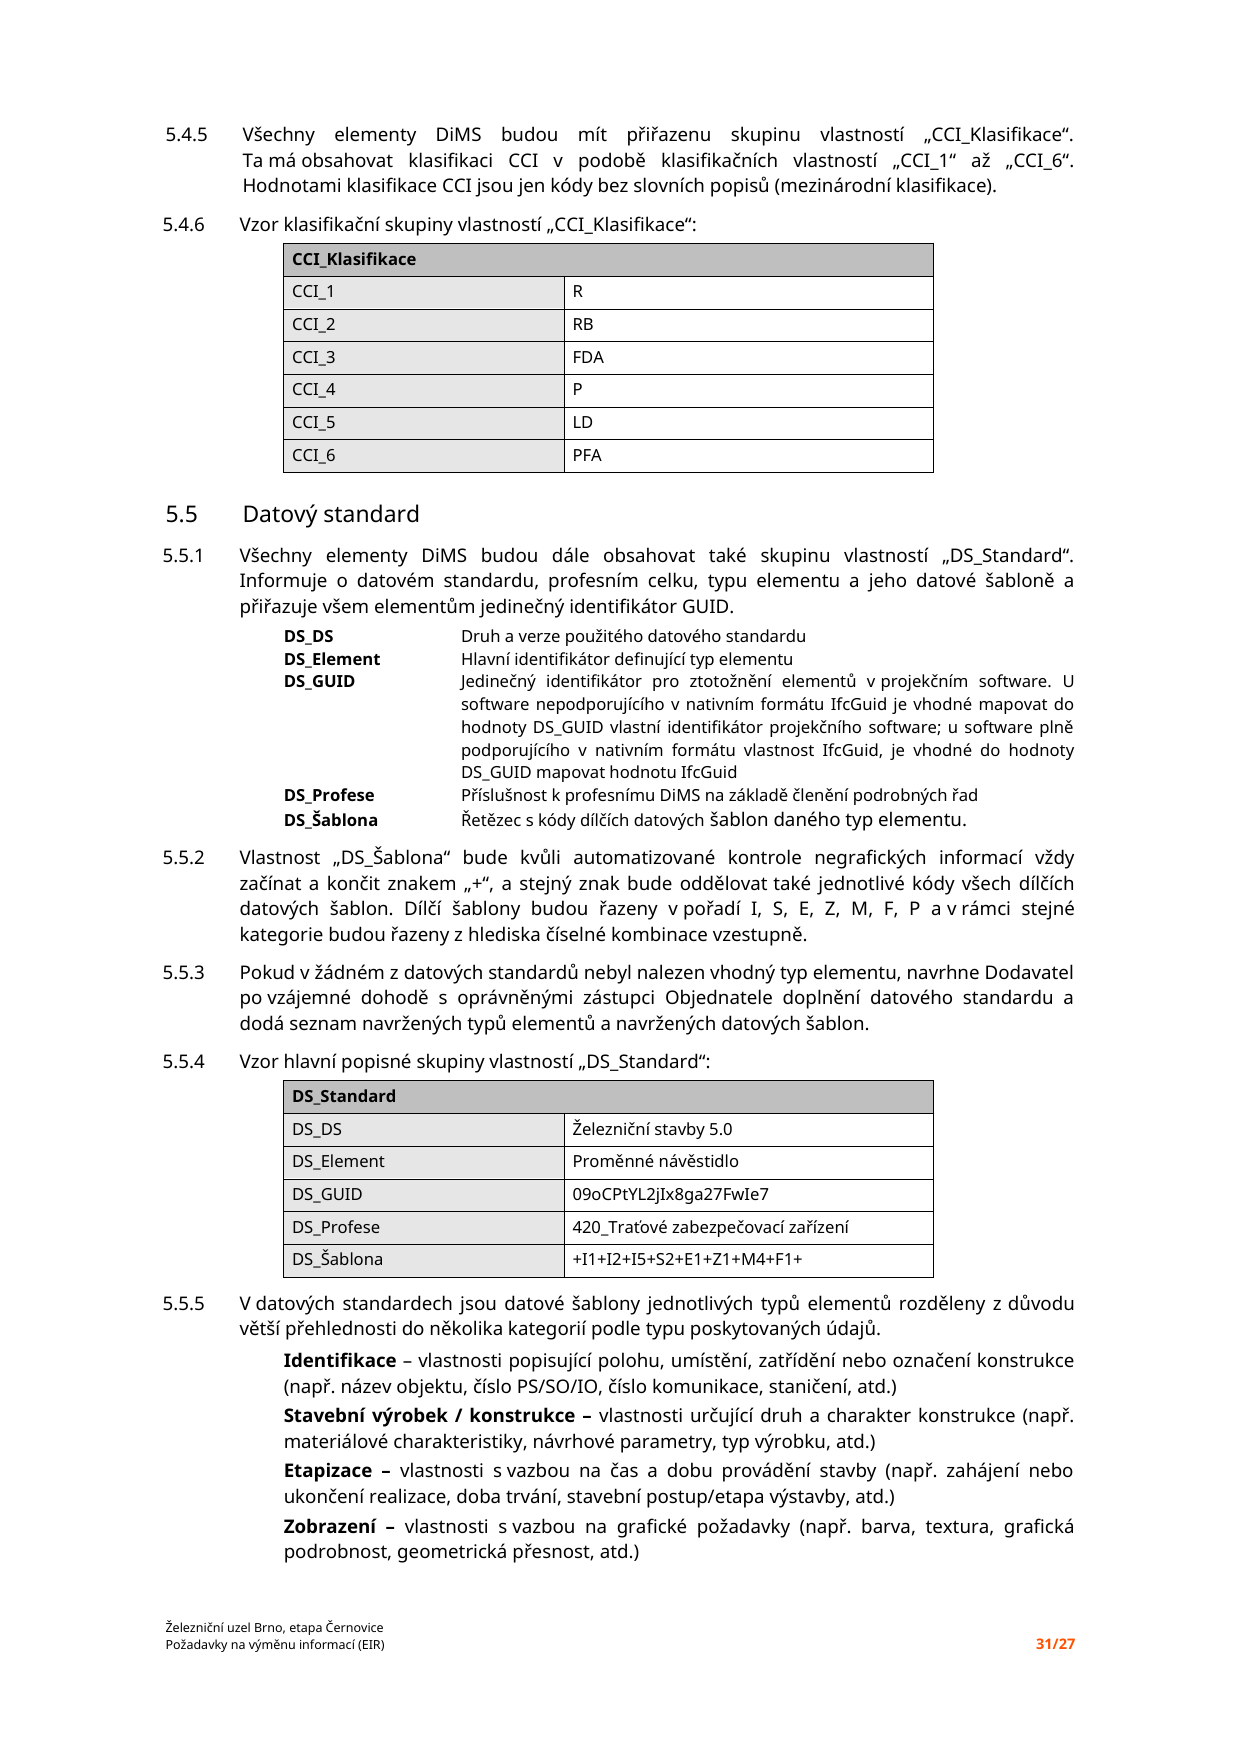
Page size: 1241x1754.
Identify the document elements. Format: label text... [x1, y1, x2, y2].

list DS_Šablona Řetězec s kódy dílčích datových šablon daného typ elementu. [283, 806, 1075, 832]
list DS_DS Druh a verze použitého datového standardu [283, 625, 1075, 647]
table_cell +I1+I2+I5+S2+E1+Z1+M4+F1+ [565, 1245, 933, 1277]
table_cell PFA [565, 440, 933, 472]
list Etapizace – vlastnosti s vazbou na čas a dobu provádění stavby (např. zahájení nebo ukončení realizace, doba trvání, stavební postup/etapa výstavby, atd.) [283, 1458, 1075, 1509]
table_cell RB [565, 310, 933, 341]
text Datový standard [165, 498, 1075, 529]
table_header CCI_Klasifikace [284, 244, 933, 276]
table_cell FDA [565, 342, 933, 374]
table_cell DS_Element [284, 1147, 564, 1178]
table_cell LD [565, 408, 933, 439]
table_cell R [565, 277, 933, 308]
text V datových standardech jsou datové šablony jednotlivých typů elementů rozděleny z důvodu větší přehlednosti do několika kategorií podle typu poskytovaných údajů. [162, 1290, 1075, 1341]
text Vzor hlavní popisné skupiny vlastností „DS_Standard“: [162, 1048, 1075, 1073]
text Všechny elementy DiMS budou dále obsahovat také skupinu vlastností „DS_Standard“. Informuje o datovém standardu, profesním celku, typu elementu a jeho datové šabloně a přiřazuje všem elementům jedinečný identifikátor GUID. [162, 542, 1075, 618]
table_cell Proměnné návěstidlo [565, 1147, 933, 1178]
table_cell CCI_1 [284, 277, 564, 308]
list DS_Profese Příslušnost k profesnímu DiMS na základě členění podrobných řad [283, 784, 1075, 806]
table_cell DS_DS [284, 1114, 564, 1146]
text Vlastnost „DS_Šablona“ bude kvůli automatizované kontrole negrafických informací vždy začínat a končit znakem „+“, a stejný znak bude oddělovat také jednotlivé kódy všech dílčích datových šablon. Dílčí šablony budou řazeny v pořadí I, S, E, Z, M, F, P a v rámci stejné kategorie budou řazeny z hlediska číselné kombinace vzestupně. [162, 844, 1075, 946]
list Stavební výrobek / konstrukce – vlastnosti určující druh a charakter konstrukce (např. materiálové charakteristiky, návrhové parametry, typ výrobku, atd.) [283, 1403, 1075, 1454]
table_cell CCI_3 [284, 342, 564, 374]
table_cell DS_Profese [284, 1212, 564, 1244]
list Zobrazení – vlastnosti s vazbou na grafické požadavky (např. barva, textura, grafická podrobnost, geometrická přesnost, atd.) [283, 1513, 1075, 1564]
list Identifikace – vlastnosti popisující polohu, umístění, zatřídění nebo označení konstrukce (např. název objektu, číslo PS/SO/IO, číslo komunikace, staničení, atd.) [283, 1347, 1075, 1398]
table_cell 09oCPtYL2jIx8ga27FwIe7 [565, 1180, 933, 1211]
table_header DS_Standard [284, 1081, 933, 1113]
table_cell DS_GUID [284, 1180, 564, 1211]
text Pokud v žádném z datových standardů nebyl nalezen vhodný typ elementu, navrhne Dodavatel po vzájemné dohodě s oprávněnými zástupci Objednatele doplnění datového standardu a dodá seznam navržených typů elementů a navržených datových šablon. [162, 959, 1075, 1036]
table_cell CCI_5 [284, 408, 564, 439]
table_cell CCI_6 [284, 440, 564, 472]
table_cell CCI_4 [284, 375, 564, 407]
text Vzor klasifikační skupiny vlastností „CCI_Klasifikace“: [162, 211, 1075, 236]
list DS_Element Hlavní identifikátor definující typ elementu [283, 647, 1075, 670]
table_cell Železniční stavby 5.0 [565, 1114, 933, 1146]
text Všechny elementy DiMS budou mít přiřazenu skupinu vlastností „CCI_Klasifikace“. Ta má obsahovat klasifikaci CCI v podobě klasifikačních vlastností „CCI_1“ až „CCI_6“. Hodnotami klasifikace CCI jsou jen kódy bez slovních popisů (mezinárodní klasifikace). [165, 122, 1075, 198]
table_cell P [565, 375, 933, 407]
table_cell 420_Traťové zabezpečovací zařízení [565, 1212, 933, 1244]
list DS_GUID Jedinečný identifikátor pro ztotožnění elementů v projekčním software. U software nepodporujícího v nativním formátu IfcGuid je vhodné mapovat do hodnoty DS_GUID vlastní identifikátor projekčního software; u software plně podporujícího v nativním formátu vlastnost IfcGuid, je vhodné do hodnoty DS_GUID mapovat hodnotu IfcGuid [283, 670, 1075, 784]
table_cell CCI_2 [284, 310, 564, 341]
table_cell DS_Šablona [284, 1245, 564, 1277]
